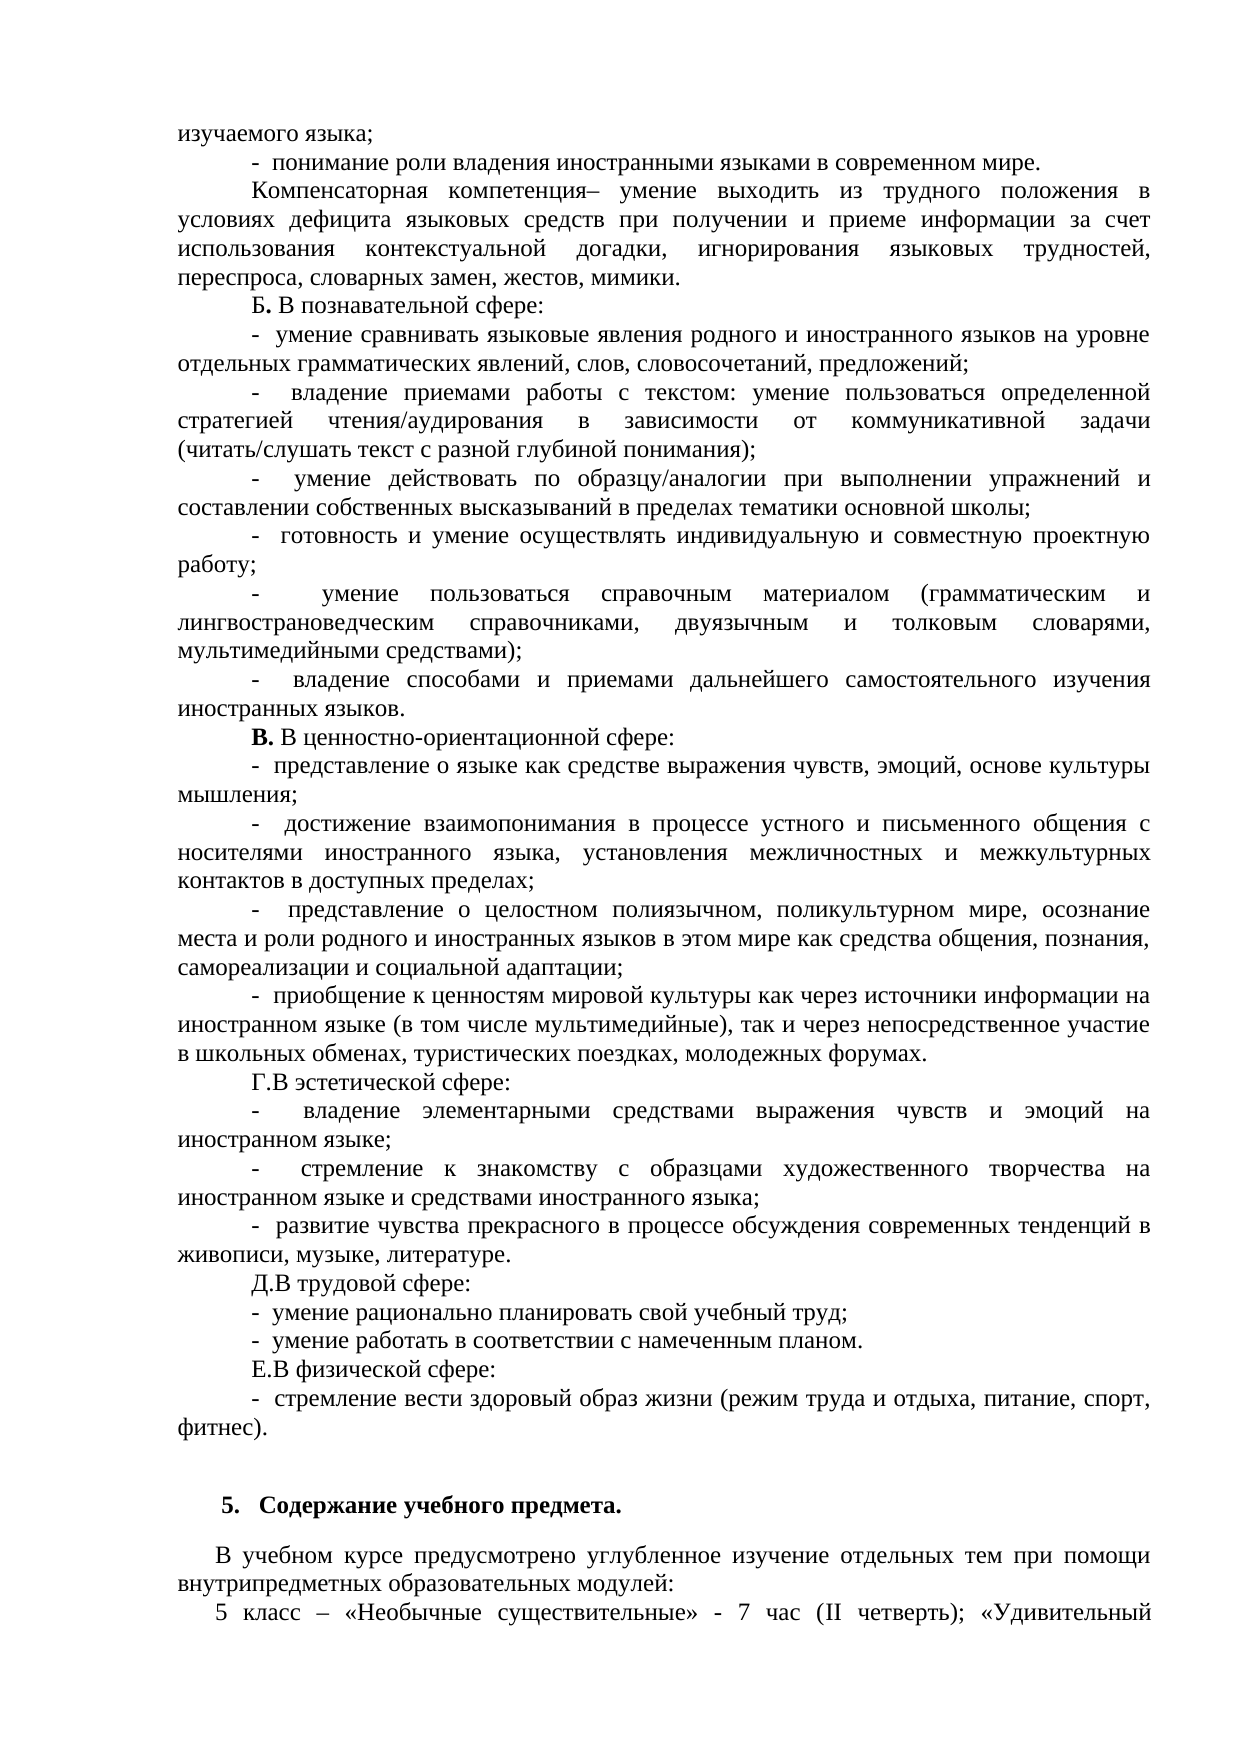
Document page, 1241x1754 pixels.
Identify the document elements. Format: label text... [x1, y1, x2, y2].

text - умение работать в соответствии с намеченным планом. [177, 1326, 1152, 1354]
text - умение рационально планировать свой учебный труд; [177, 1297, 1152, 1326]
text - готовность и умение осуществлять индивидуальную и совместную проектную работу; [177, 521, 1152, 578]
text В учебном курсе предусмотрено углубленное изучение отдельных тем при помощи внутрипредметных образовательных модулей: [177, 1540, 1152, 1597]
text Компенсаторная компетенция– умение выходить из трудного положения в условиях дефицита языковых средств при получении и приеме информации за счет использования контекстуальной догадки, игнорирования языковых трудностей, переспроса, словарных замен, жестов, мимики. [177, 176, 1152, 291]
text - развитие чувства прекрасного в процессе обсуждения современных тенденций в живописи, музыке, литературе. [177, 1211, 1152, 1268]
text - стремление к знакомству с образцами художественного творчества на иностранном языке и средствами иностранного языка; [177, 1153, 1152, 1211]
text Г.В эстетической сфере: [177, 1067, 1152, 1096]
text - представление о целостном полиязычном, поликультурном мире, осознание места и роли родного и иностранных языков в этом мире как средства общения, познания, самореализации и социальной адаптации; [177, 894, 1152, 981]
text - умение сравнивать языковые явления родного и иностранного языков на уровне отдельных грамматических явлений, слов, словосочетаний, предложений; [177, 319, 1152, 377]
text - умение действовать по образцу/аналогии при выполнении упражнений и составлении собственных высказываний в пределах тематики основной школы; [177, 463, 1152, 521]
text - умение пользоваться справочным материалом (грамматическим и лингвострановедческим справочниками, двуязычным и толковым словарями, мультимедийными средствами); [177, 578, 1152, 664]
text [177, 1597, 1152, 1626]
text В. В ценностно-ориентационной сфере: [177, 722, 1152, 751]
text - понимание роли владения иностранными языками в современном мире. [177, 147, 1152, 176]
text - достижение взаимопонимания в процессе устного и письменного общения с носителями иностранного языка, установления межличностных и межкультурных контактов в доступных пределах; [177, 808, 1152, 894]
text - владение способами и приемами дальнейшего самостоятельного изучения иностранных языков. [177, 664, 1152, 722]
text Д.В трудовой сфере: [177, 1268, 1152, 1297]
text - представление о языке как средстве выражения чувств, эмоций, основе культуры мышления; [177, 751, 1152, 808]
text - владение приемами работы с текстом: умение пользоваться определенной стратегией чтения/аудирования в зависимости от коммуникативной задачи (читать/слушать текст с разной глубиной понимания); [177, 377, 1152, 463]
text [177, 118, 1152, 147]
text Б. В познавательной сфере: [177, 291, 1152, 319]
list Содержание учебного предмета. [221, 1490, 1152, 1519]
text - владение элементарными средствами выражения чувств и эмоций на иностранном языке; [177, 1096, 1152, 1153]
text Е.В физической сфере: [177, 1354, 1152, 1383]
text - стремление вести здоровый образ жизни (режим труда и отдыха, питание, спорт, фитнес). [177, 1383, 1152, 1441]
text - приобщение к ценностям мировой культуры как через источники информации на иностранном языке (в том числе мультимедийные), так и через непосредственное участие в школьных обменах, туристических поездках, молодежных форумах. [177, 981, 1152, 1067]
